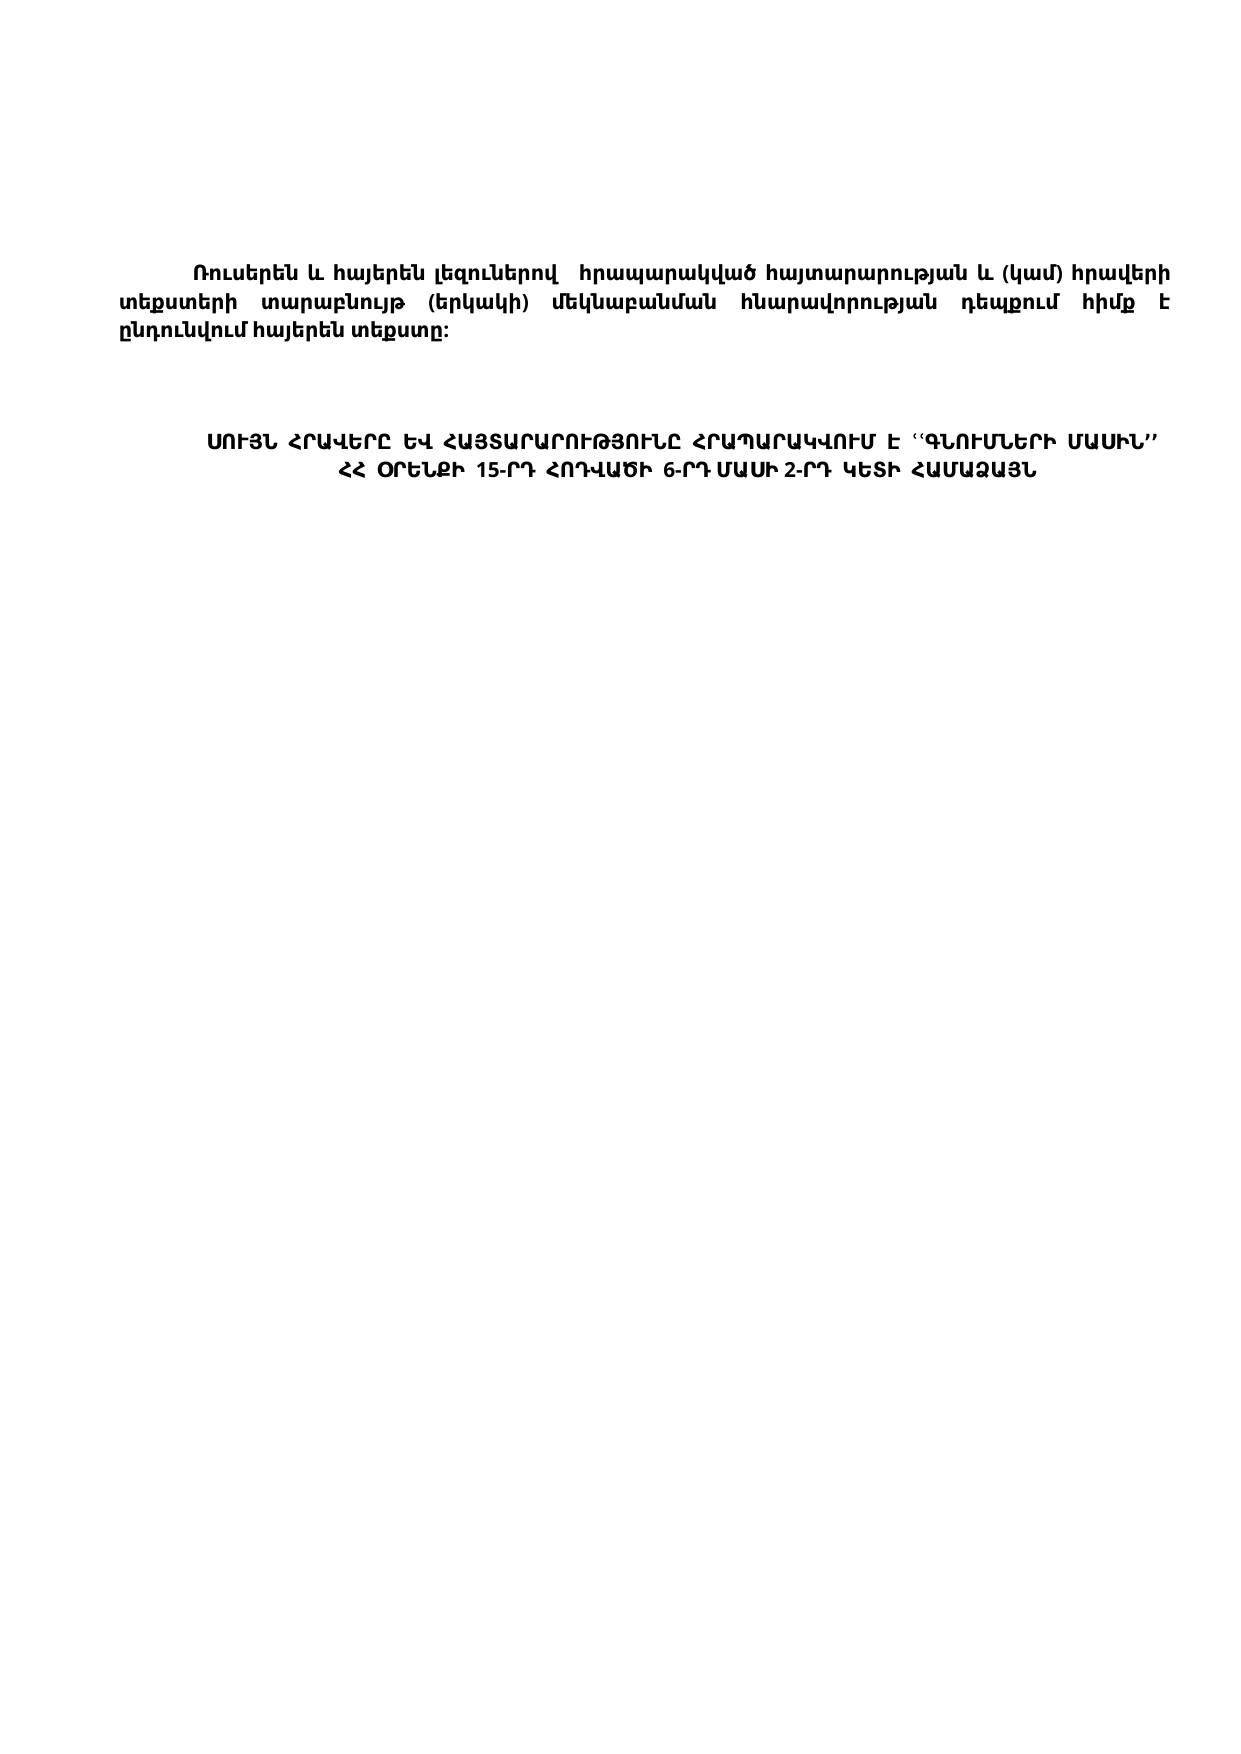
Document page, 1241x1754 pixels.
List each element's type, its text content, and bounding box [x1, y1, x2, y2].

text ՀՀ ՕՐԵՆՔԻ 15-ՐԴ ՀՈԴՎԱԾԻ 6-ՐԴ ՄԱՍԻ 2-ՐԴ ԿԵՏԻ ՀԱՄԱՁԱՅՆ [118, 455, 1171, 484]
text ՍՈՒՅՆ ՀՐԱՎԵՐԸ ԵՎ ՀԱՅՏԱՐԱՐՈՒԹՅՈՒՆԸ ՀՐԱՊԱՐԱԿՎՈՒՄ Է ՙՙԳՆՈՒՄՆԵՐԻ ՄԱՍԻՆ՚՚ [118, 427, 1171, 455]
text Ռուսերեն և հայերեն լեզուներով հրապարակված հայտարարության և (կամ) հրավերի տեքստերի տարաբնույթ (երկակի) մեկնաբանման հնարավորության դեպքում հիմք է ընդունվում հայերեն տեքստը: [118, 258, 1171, 344]
